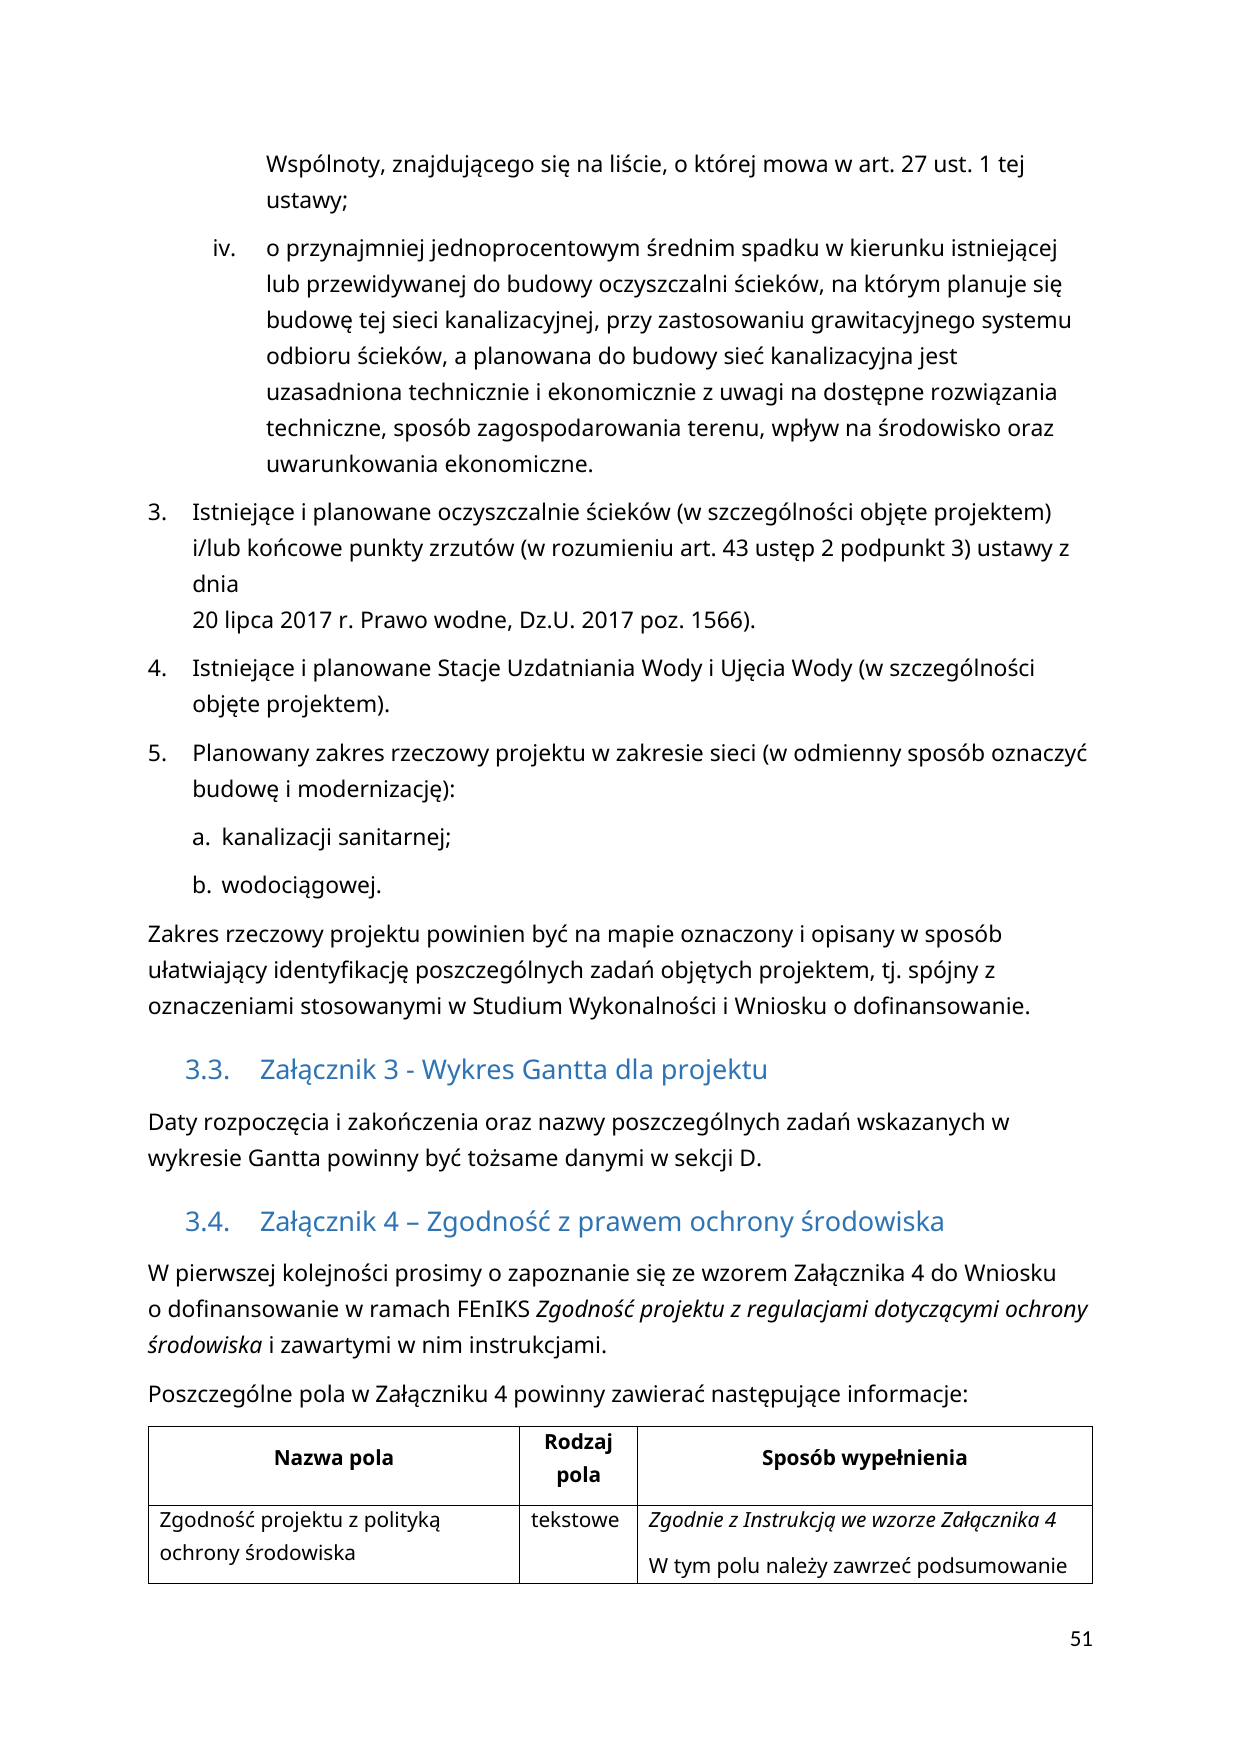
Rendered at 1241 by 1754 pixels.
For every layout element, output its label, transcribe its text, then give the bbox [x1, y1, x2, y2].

subtitle Załącznik 3 - Wykres Gantta dla projektu [185, 1051, 1093, 1088]
list kanalizacji sanitarnej; [192, 821, 1093, 852]
text W pierwszej kolejności prosimy o zapoznanie się ze wzorem Załącznika 4 do Wniosku o dofinansowanie w ramach FEnIKS Zgodność projektu z regulacjami dotyczącymi ochrony środowiska i zawartymi w nim instrukcjami. [148, 1257, 1093, 1361]
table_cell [149, 1506, 519, 1583]
list o przynajmniej jednoprocentowym średnim spadku w kierunku istniejącej lub przewidywanej do budowy oczyszczalni ścieków, na którym planuje się budowę tej sieci kanalizacyjnej, przy zastosowaniu grawitacyjnego systemu odbioru ścieków, a planowana do budowy sieć kanalizacyjna jest uzasadniona technicznie i ekonomicznie z uwagi na dostępne rozwiązania techniczne, sposób zagospodarowania terenu, wpływ na środowisko oraz uwarunkowania ekonomiczne. [236, 232, 1093, 479]
table_header Nazwa pola [149, 1427, 519, 1504]
table_cell tekstowe [520, 1506, 637, 1583]
text Poszczególne pola w Załączniku 4 powinny zawierać następujące informacje: [148, 1378, 1093, 1409]
list Istniejące i planowane Stacje Uzdatniania Wody i Ujęcia Wody (w szczególności objęte projektem). [148, 652, 1093, 719]
list Planowany zakres rzeczowy projektu w zakresie sieci (w odmienny sposób oznaczyć budowę i modernizację): [148, 737, 1093, 804]
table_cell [638, 1506, 1092, 1583]
list Istniejące i planowane oczyszczalnie ścieków (w szczególności objęte projektem) i/lub końcowe punkty zrzutów (w rozumieniu art. 43 ustęp 2 podpunkt 3) ustawy z dnia 20 lipca 2017 r. Prawo wodne, Dz.U. 2017 poz. 1566). [148, 496, 1093, 635]
table_header Rodzaj pola [520, 1427, 637, 1504]
subtitle Załącznik 4 – Zgodność z prawem ochrony środowiska [185, 1202, 1093, 1239]
text Daty rozpoczęcia i zakończenia oraz nazwy poszczególnych zadań wskazanych w wykresie Gantta powinny być tożsame danymi w sekcji D. [148, 1106, 1093, 1173]
list wodociągowej. [192, 869, 1093, 901]
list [236, 148, 1093, 215]
text Zakres rzeczowy projektu powinien być na mapie oznaczony i opisany w sposób ułatwiający identyfikację poszczególnych zadań objętych projektem, tj. spójny z oznaczeniami stosowanymi w Studium Wykonalności i Wniosku o dofinansowanie. [148, 918, 1093, 1021]
table_header Sposób wypełnienia [638, 1427, 1092, 1504]
